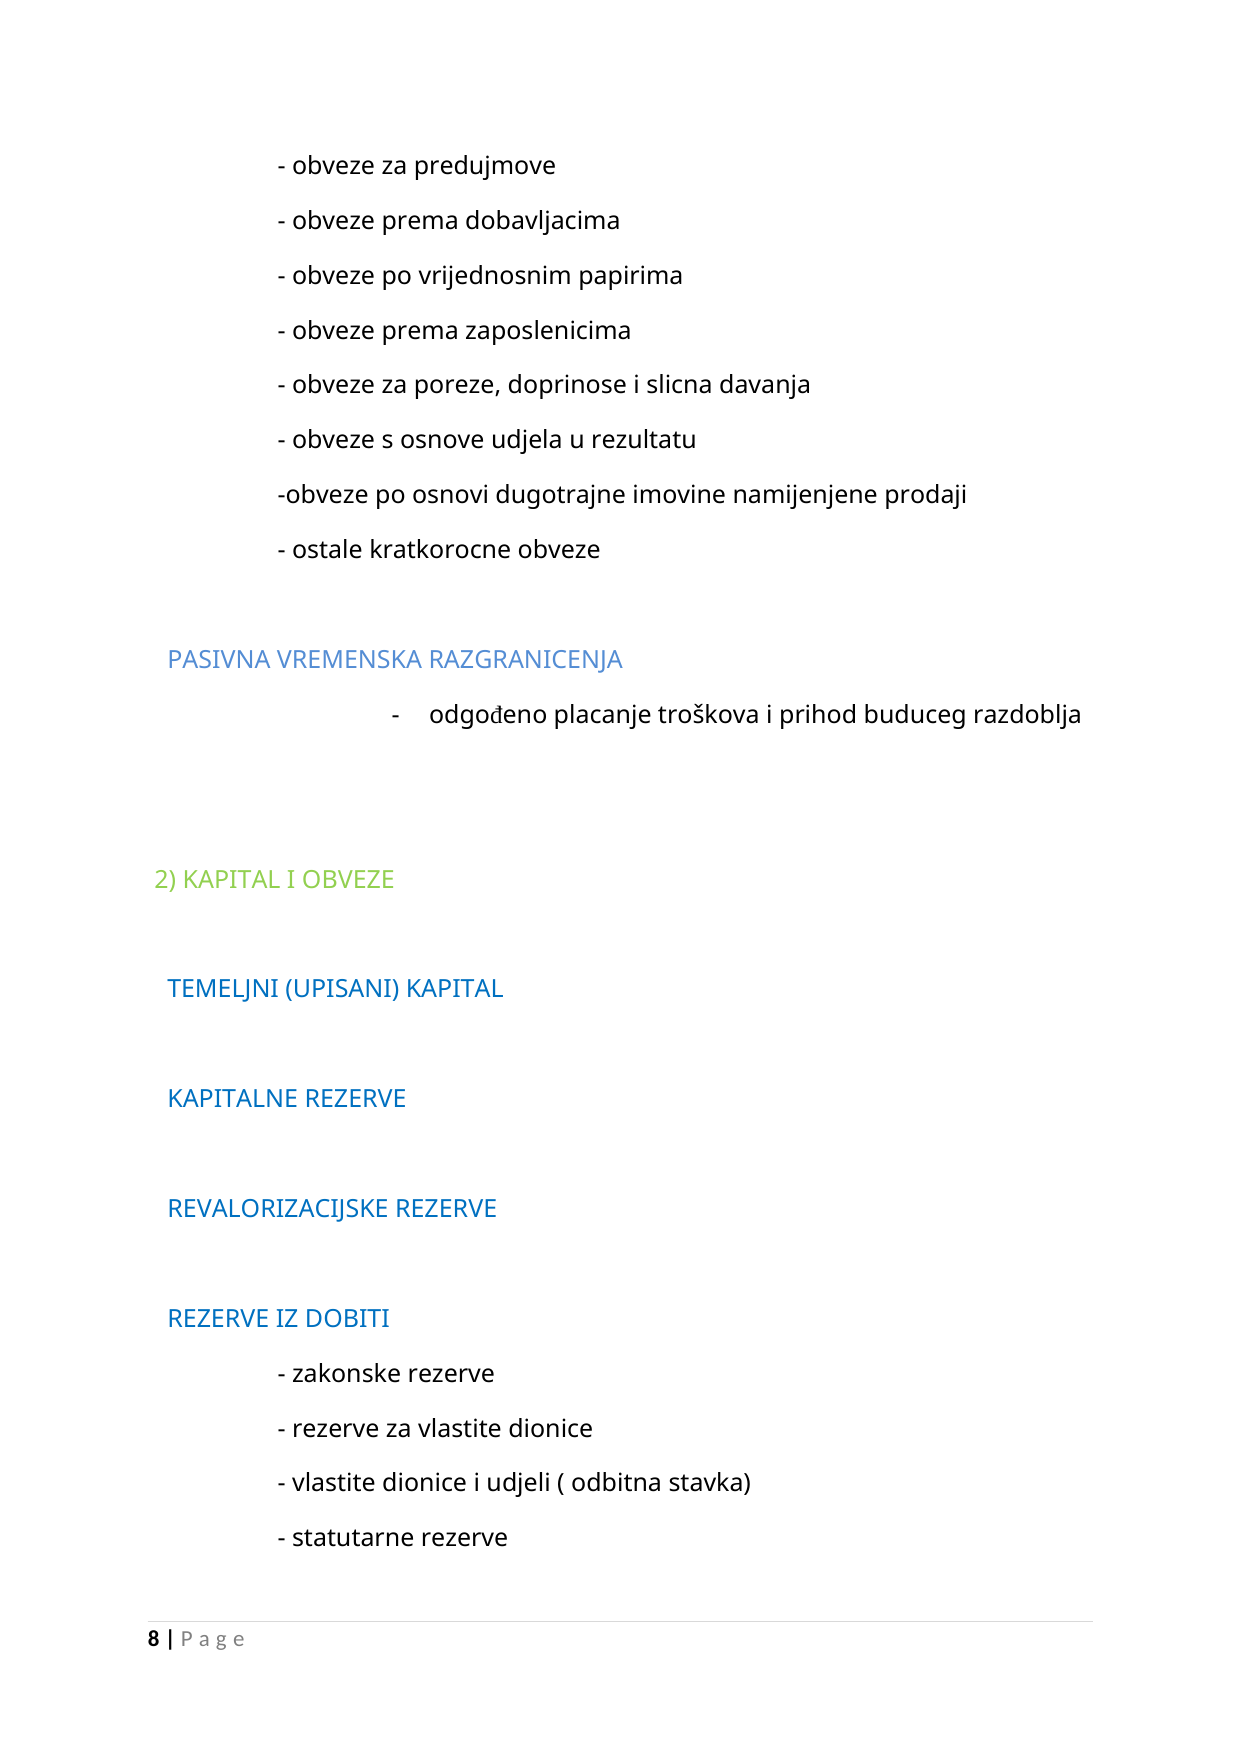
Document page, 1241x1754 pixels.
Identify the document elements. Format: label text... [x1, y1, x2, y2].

text PASIVNA VREMENSKA RAZGRANICENJA [148, 642, 1093, 676]
text REZERVE IZ DOBITI [148, 1300, 1093, 1334]
text - vlastite dionice i udjeli ( odbitna stavka) [148, 1465, 1093, 1499]
text - zakonske rezerve [148, 1355, 1093, 1389]
text - obveze po vrijednosnim papirima [148, 257, 1093, 291]
text - rezerve za vlastite dionice [148, 1410, 1093, 1444]
text -obveze po osnovi dugotrajne imovine namijenjene prodaji [148, 477, 1093, 511]
text - statutarne rezerve [148, 1520, 1093, 1554]
text REVALORIZACIJSKE REZERVE [148, 1191, 1093, 1225]
text - obveze za poreze, doprinose i slicna davanja [148, 367, 1093, 401]
text - obveze prema zaposlenicima [148, 312, 1093, 346]
text - obveze prema dobavljacima [148, 202, 1093, 237]
text 2) KAPITAL I OBVEZE [148, 861, 1093, 895]
text - ostale kratkorocne obveze [148, 532, 1093, 566]
list odgođeno placanje troškova i prihod buduceg razdoblja [391, 697, 1093, 731]
text TEMELJNI (UPISANI) KAPITAL [148, 971, 1093, 1005]
text KAPITALNE REZERVE [148, 1081, 1093, 1115]
text - obveze s osnove udjela u rezultatu [148, 422, 1093, 456]
text - obveze za predujmove [148, 148, 1093, 182]
